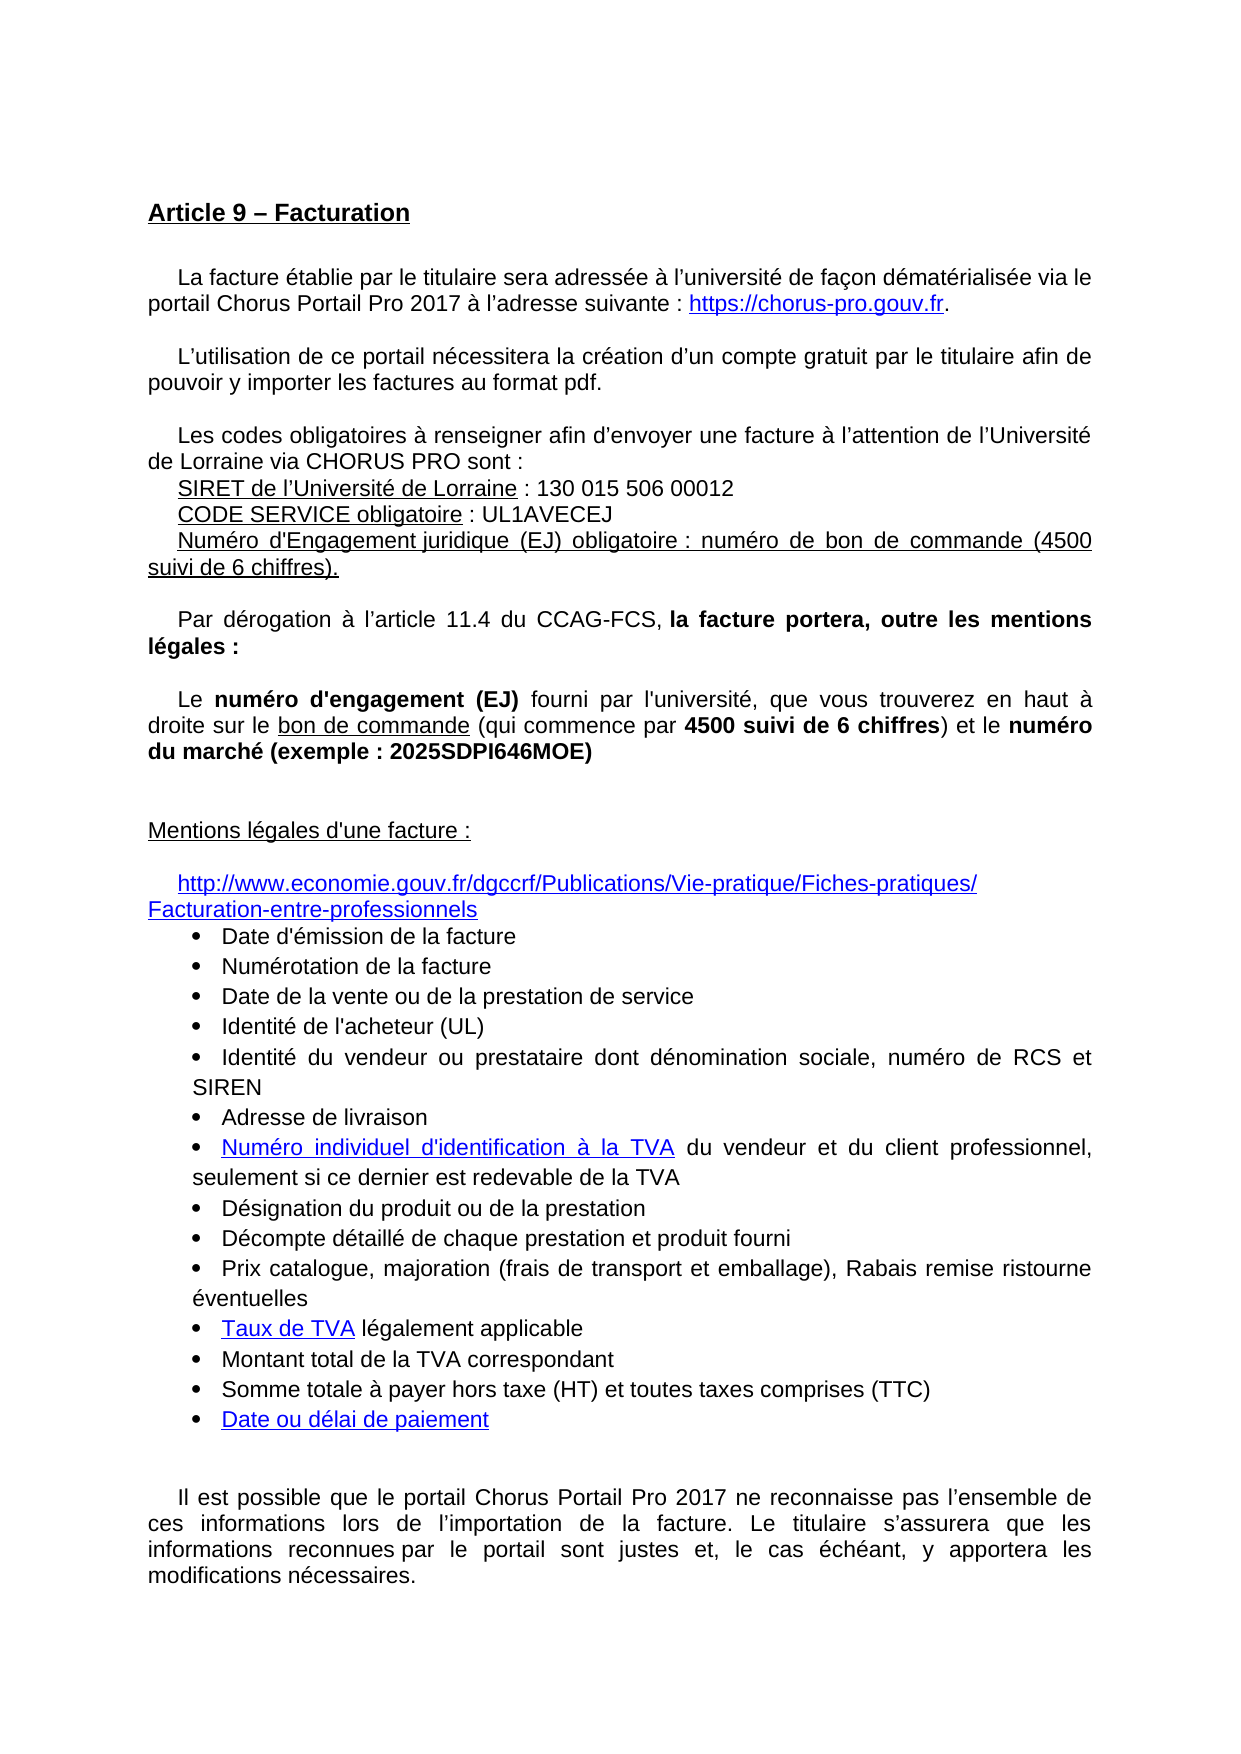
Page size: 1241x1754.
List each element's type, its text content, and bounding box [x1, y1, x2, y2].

list Taux de TVA légalement applicable [192, 1315, 1093, 1342]
list Numérotation de la facture [192, 953, 1093, 979]
list Décompte détaillé de chaque prestation et produit fourni [192, 1225, 1093, 1251]
text L’utilisation de ce portail nécessitera la création d’un compte gratuit par le titulaire afin de pouvoir y importer les factures au format pdf. [148, 343, 1093, 396]
text Le numéro d'engagement (EJ) fourni par l'université, que vous trouverez en haut à droite sur le bon de commande (qui commence par 4500 suivi de 6 chiffres) et le numéro du marché (exemple : 2025SDPI646MOE) [148, 686, 1093, 764]
text Mentions légales d'une facture : [148, 817, 1093, 844]
text Numéro d'Engagement juridique (EJ) obligatoire : numéro de bon de commande (4500 suivi de 6 chiffres). [148, 527, 1093, 580]
text SIRET de l’Université de Lorraine : 130 015 506 00012 [148, 475, 1093, 501]
list Numéro individuel d'identification à la TVA du vendeur et du client professionnel, seulement si ce dernier est redevable de la TVA [192, 1134, 1093, 1191]
list Date de la vente ou de la prestation de service [192, 983, 1093, 1009]
list Identité du vendeur ou prestataire dont dénomination sociale, numéro de RCS et SIREN [192, 1043, 1093, 1100]
list Date d'émission de la facture [192, 923, 1093, 949]
text Par dérogation à l’article 11.4 du CCAG-FCS, la facture portera, outre les mentions légales : [148, 606, 1093, 659]
text Il est possible que le portail Chorus Portail Pro 2017 ne reconnaisse pas l’ensemble de ces informations lors de l’importation de la facture. Le titulaire s’assurera que les informations reconnues par le portail sont justes et, le cas échéant, y apportera les modifications nécessaires. [148, 1483, 1093, 1589]
text CODE SERVICE obligatoire : UL1AVECEJ [148, 501, 1093, 527]
list Somme totale à payer hors taxe (HT) et toutes taxes comprises (TTC) [192, 1376, 1093, 1402]
list Adresse de livraison [192, 1104, 1093, 1130]
list Date ou délai de paiement [192, 1406, 1093, 1432]
list Prix catalogue, majoration (frais de transport et emballage), Rabais remise ristourne éventuelles [192, 1255, 1093, 1312]
text La facture établie par le titulaire sera adressée à l’université de façon dématérialisée via le portail Chorus Portail Pro 2017 à l’adresse suivante : https://chorus-pro.gouv.fr. [148, 264, 1093, 317]
subtitle Article 9 – Facturation [148, 198, 1093, 226]
list Désignation du produit ou de la prestation [192, 1194, 1093, 1221]
text http://www.economie.gouv.fr/dgccrf/Publications/Vie-pratique/Fiches-pratiques/Facturation-entre-professionnels [148, 870, 1093, 923]
list Identité de l'acheteur (UL) [192, 1013, 1093, 1040]
text Les codes obligatoires à renseigner afin d’envoyer une facture à l’attention de l’Université de Lorraine via CHORUS PRO sont : [148, 422, 1093, 475]
list Montant total de la TVA correspondant [192, 1346, 1093, 1372]
